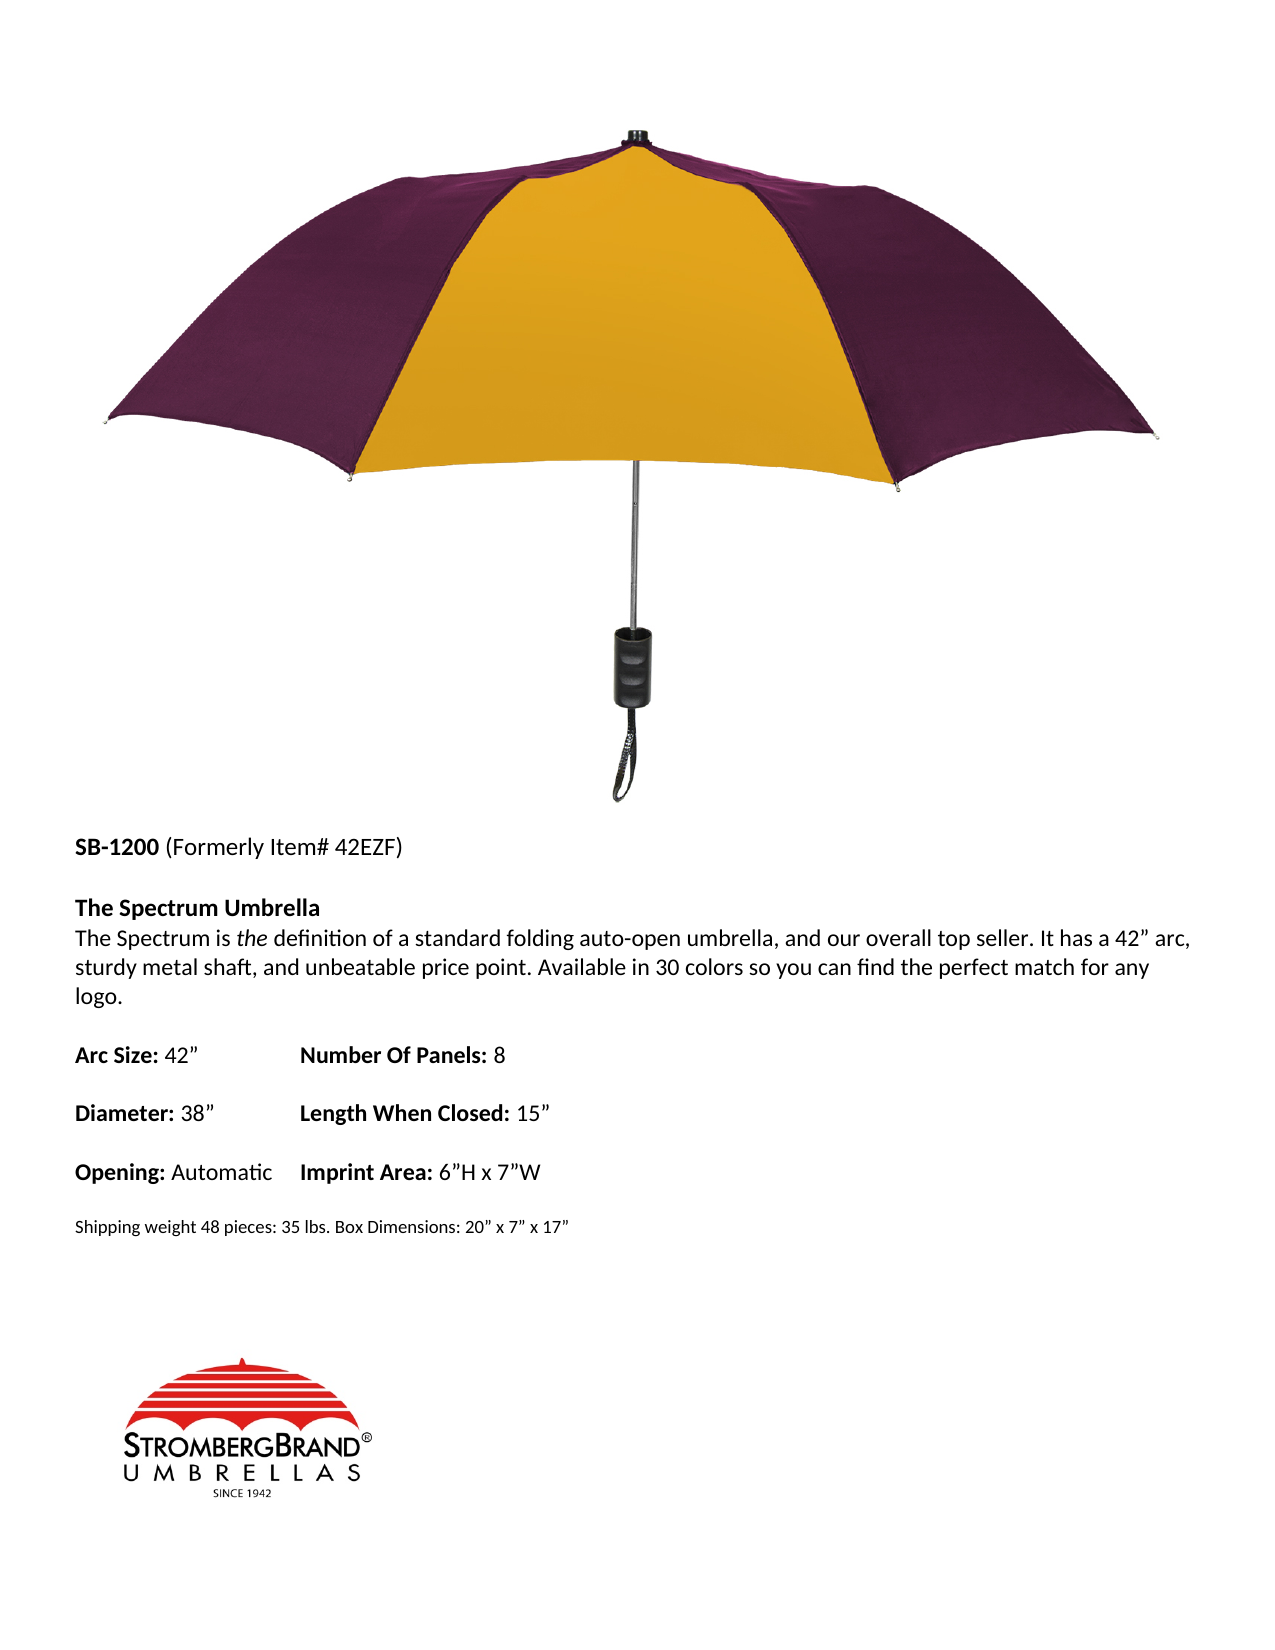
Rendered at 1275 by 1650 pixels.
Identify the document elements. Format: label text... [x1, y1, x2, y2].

text Arc Size: 42” Number Of Panels: 8 [75, 1040, 1200, 1069]
picture [75, 1307, 418, 1573]
text The Spectrum Umbrella [75, 892, 1200, 923]
text Diameter: 38” Length When Closed: 15” [75, 1098, 1200, 1128]
text Opening: Automatic Imprint Area: 6”H x 7”W [75, 1157, 1200, 1186]
text The Spectrum is the definition of a standard folding auto-open umbrella, and our overall top seller. It has a 42” arc, sturdy metal shaft, and unbeatable price point. Available in 30 colors so you can find the perfect match for any logo. [75, 923, 1200, 1011]
picture [75, 75, 1200, 832]
text Shipping weight 48 pieces: 35 lbs. Box Dimensions: 20” x 7” x 17” [75, 1216, 1200, 1238]
text SB-1200 (Formerly Item# 42EZF) [75, 832, 1200, 862]
